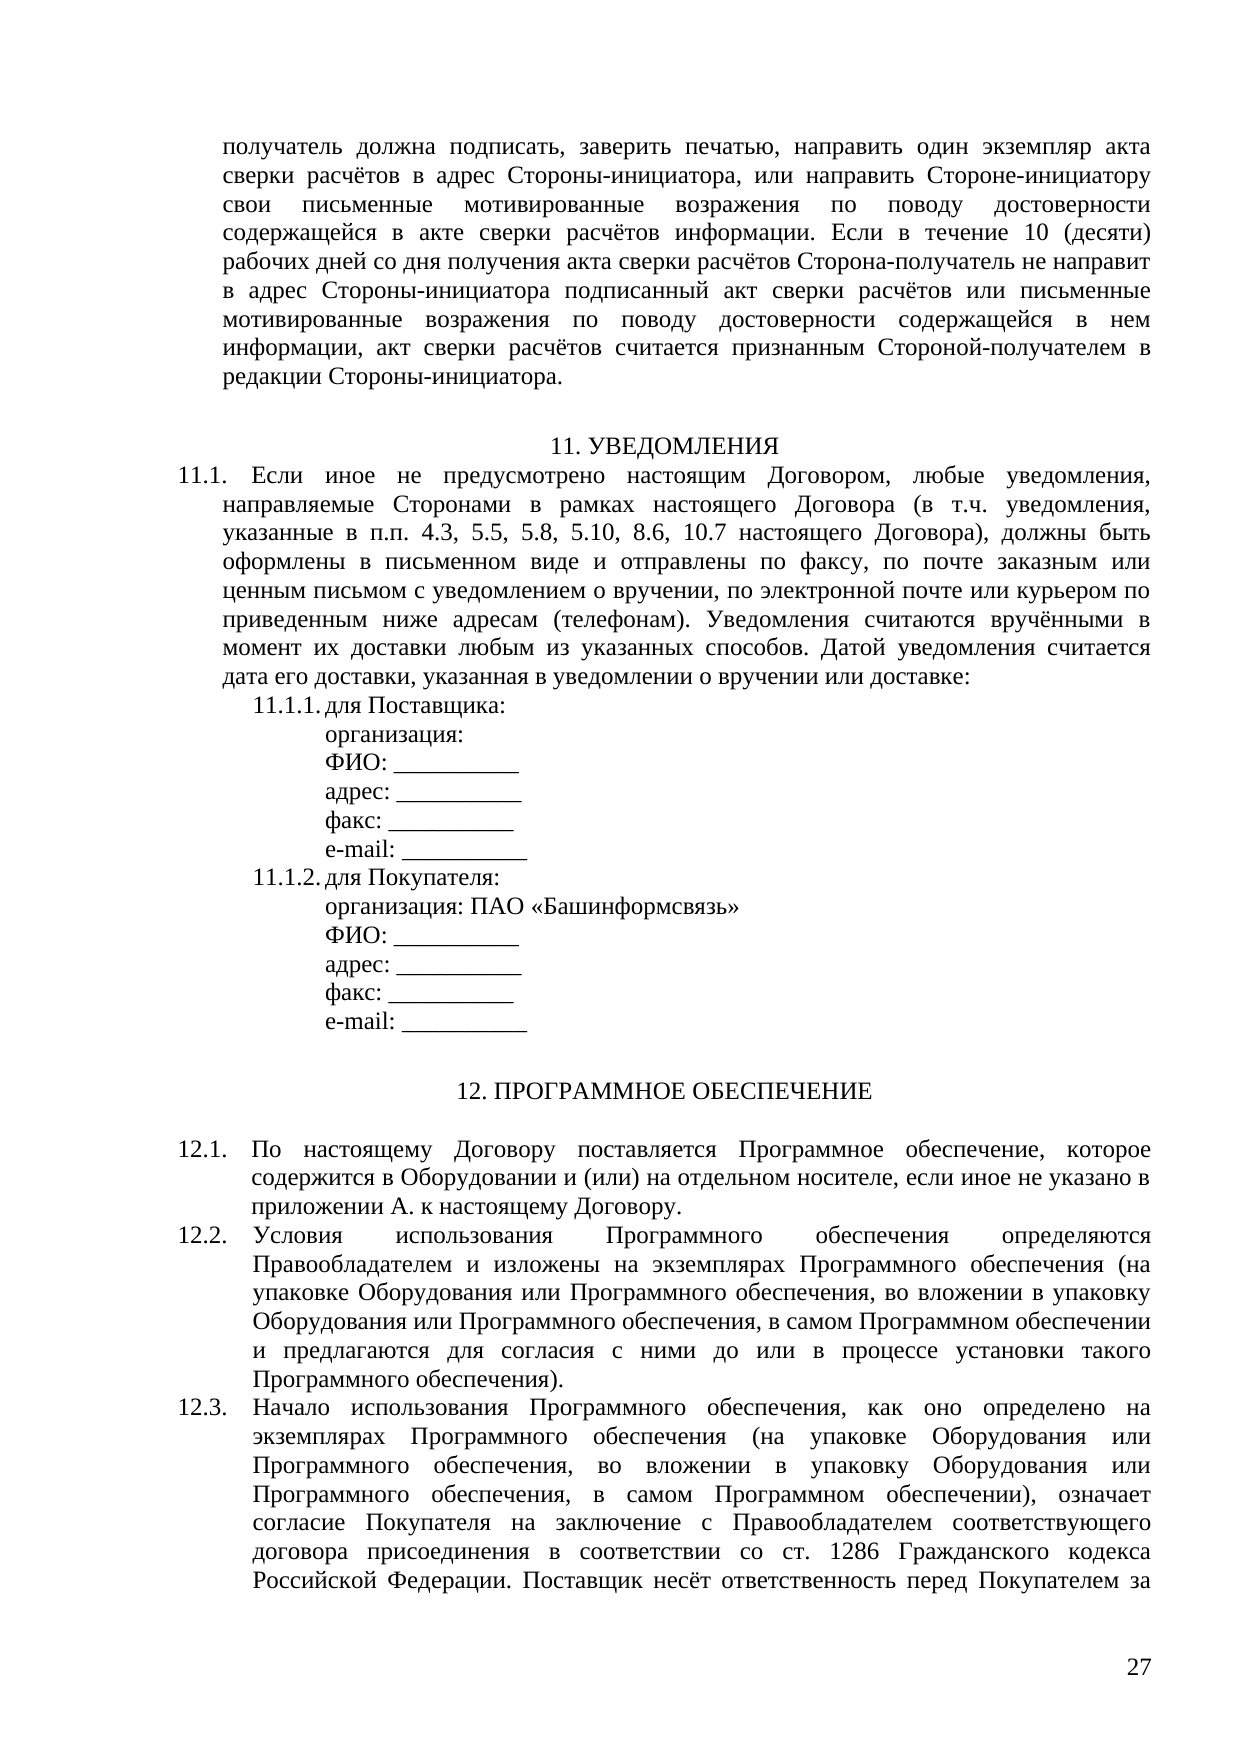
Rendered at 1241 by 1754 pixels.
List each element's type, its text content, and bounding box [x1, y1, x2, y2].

list По настоящему Договору поставляется Программное обеспечение, которое содержится в Оборудовании и (или) на отдельном носителе, если иное не указано в приложении А. к настоящему Договору. [177, 1134, 1152, 1220]
text e-mail: __________ [260, 834, 1152, 862]
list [177, 1392, 1152, 1594]
text факс: __________ [260, 805, 1152, 834]
list Условия использования Программного обеспечения определяются Правообладателем и изложены на экземплярах Программного обеспечения (на упаковке Оборудования или Программного обеспечения, во вложении в упаковку Оборудования или Программного обеспечения, в самом Программном обеспечении и предлагаются для согласия с ними до или в процессе установки такого Программного обеспечения). [177, 1220, 1152, 1392]
text факс: __________ [260, 977, 1152, 1006]
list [177, 131, 1152, 390]
text организация: ПАО «Башинформсвязь» [260, 891, 1152, 920]
text e-mail: __________ [260, 1006, 1152, 1035]
text ФИО: __________ [251, 747, 1152, 776]
list Если иное не предусмотрено настоящим Договором, любые уведомления, направляемые Сторонами в рамках настоящего Договора (в т.ч. уведомления, указанные в п.п. 4.3, 5.5, 5.8, 5.10, 8.6, 10.7 настоящего Договора), должны быть оформлены в письменном виде и отправлены по факсу, по почте заказным или ценным письмом с уведомлением о вручении, по электронной почте или курьером по приведенным ниже адресам (телефонам). Уведомления считаются вручёнными в момент их доставки любым из указанных способов. Датой уведомления считается дата его доставки, указанная в уведомлении о вручении или доставке: [177, 460, 1152, 690]
text организация: [260, 719, 1152, 747]
text адрес: __________ [260, 949, 1152, 977]
list УВЕДОМЛЕНИЯ [177, 431, 1152, 460]
list для Покупателя: [252, 862, 1152, 891]
text адрес: __________ [260, 776, 1152, 805]
text ФИО: __________ [260, 920, 1152, 949]
list ПРОГРАММНОЕ ОБЕСПЕЧЕНИЕ [177, 1076, 1152, 1105]
list для Поставщика: [252, 690, 1152, 719]
